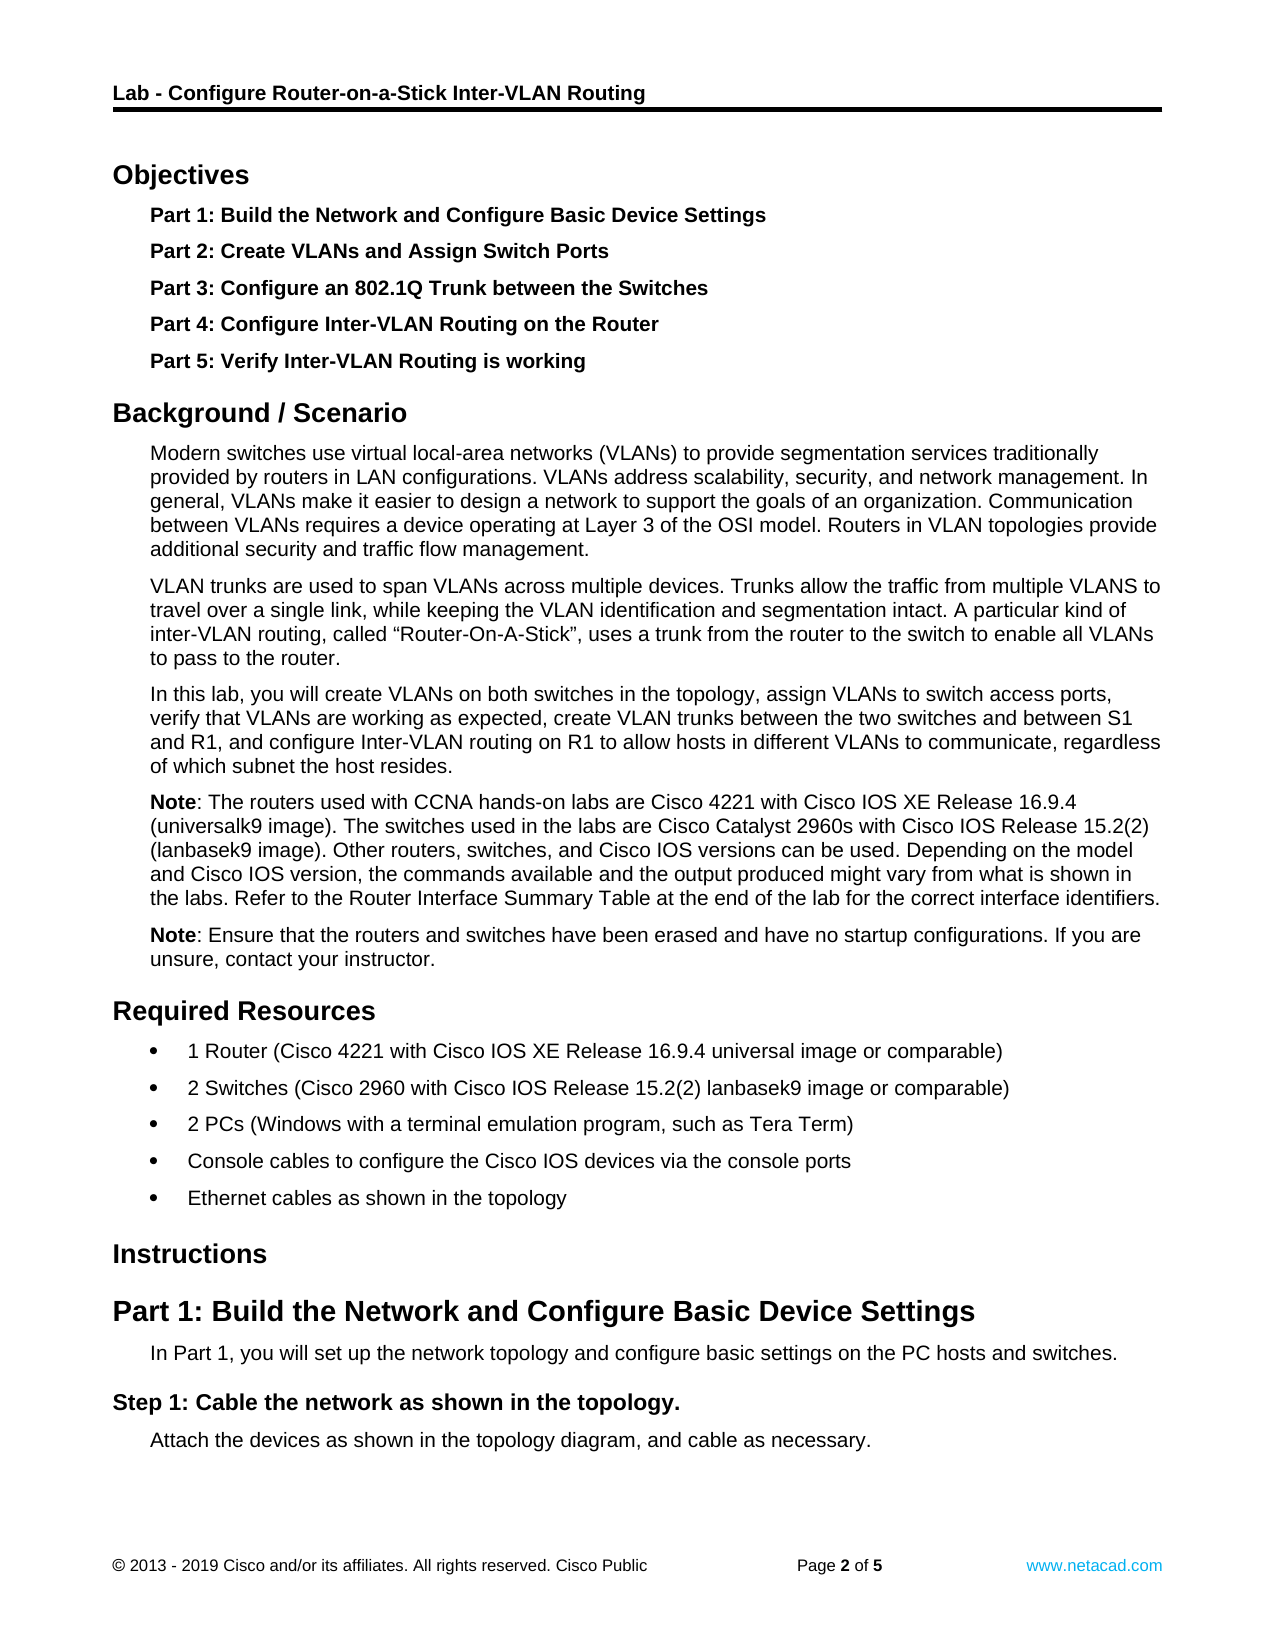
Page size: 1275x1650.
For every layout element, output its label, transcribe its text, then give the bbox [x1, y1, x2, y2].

text Part 3: Configure an 802.1Q Trunk between the Switches [150, 276, 1162, 299]
subtitle Build the Network and Configure Basic Device Settings [112, 1294, 1162, 1328]
text Note: Ensure that the routers and switches have been erased and have no startup configurations. If you are unsure, contact your instructor. [150, 922, 1162, 970]
text Attach the devices as shown in the topology diagram, and cable as necessary. [150, 1428, 1162, 1452]
text 2 Switches (Cisco 2960 with Cisco IOS Release 15.2(2) lanbasek9 image or comparable) [150, 1076, 1162, 1100]
text In Part 1, you will set up the network topology and configure basic settings on the PC hosts and switches. [150, 1340, 1162, 1364]
text Ethernet cables as shown in the topology [150, 1185, 1162, 1209]
subtitle Objectives [112, 159, 1162, 190]
text Part 5: Verify Inter-VLAN Routing is working [150, 348, 1162, 372]
text VLAN trunks are used to span VLANs across multiple devices. Trunks allow the traffic from multiple VLANS to travel over a single link, while keeping the VLAN identification and segmentation intact. A particular kind of inter-VLAN routing, called “Router-On-A-Stick”, uses a trunk from the router to the switch to enable all VLANs to pass to the router. [150, 573, 1162, 669]
text 2 PCs (Windows with a terminal emulation program, such as Tera Term) [150, 1112, 1162, 1136]
text Console cables to configure the Cisco IOS devices via the console ports [150, 1149, 1162, 1173]
subtitle Required Resources [112, 995, 1162, 1027]
text In this lab, you will create VLANs on both switches in the topology, assign VLANs to switch access ports, verify that VLANs are working as expected, create VLAN trunks between the two switches and between S1 and R1, and configure Inter-VLAN routing on R1 to allow hosts in different VLANs to communicate, regardless of which subnet the host resides. [150, 682, 1162, 778]
subtitle Background / Scenario [112, 397, 1162, 429]
subtitle Cable the network as shown in the topology. [112, 1389, 1162, 1416]
text 1 Router (Cisco 4221 with Cisco IOS XE Release 16.9.4 universal image or comparable) [150, 1039, 1162, 1063]
text Note: The routers used with CCNA hands-on labs are Cisco 4221 with Cisco IOS XE Release 16.9.4 (universalk9 image). The switches used in the labs are Cisco Catalyst 2960s with Cisco IOS Release 15.2(2) (lanbasek9 image). Other routers, switches, and Cisco IOS versions can be used. Depending on the model and Cisco IOS version, the commands available and the output produced might vary from what is shown in the labs. Refer to the Router Interface Summary Table at the end of the lab for the correct interface identifiers. [150, 790, 1162, 910]
text Modern switches use virtual local-area networks (VLANs) to provide segmentation services traditionally provided by routers in LAN configurations. VLANs address scalability, security, and network management. In general, VLANs make it easier to design a network to support the goals of an organization. Communication between VLANs requires a device operating at Layer 3 of the OSI model. Routers in VLAN topologies provide additional security and traffic flow management. [150, 441, 1162, 561]
text Part 2: Create VLANs and Assign Switch Ports [150, 239, 1162, 263]
text Part 4: Configure Inter-VLAN Routing on the Router [150, 312, 1162, 336]
subtitle Instructions [112, 1238, 1162, 1269]
text Part 1: Build the Network and Configure Basic Device Settings [150, 203, 1162, 227]
